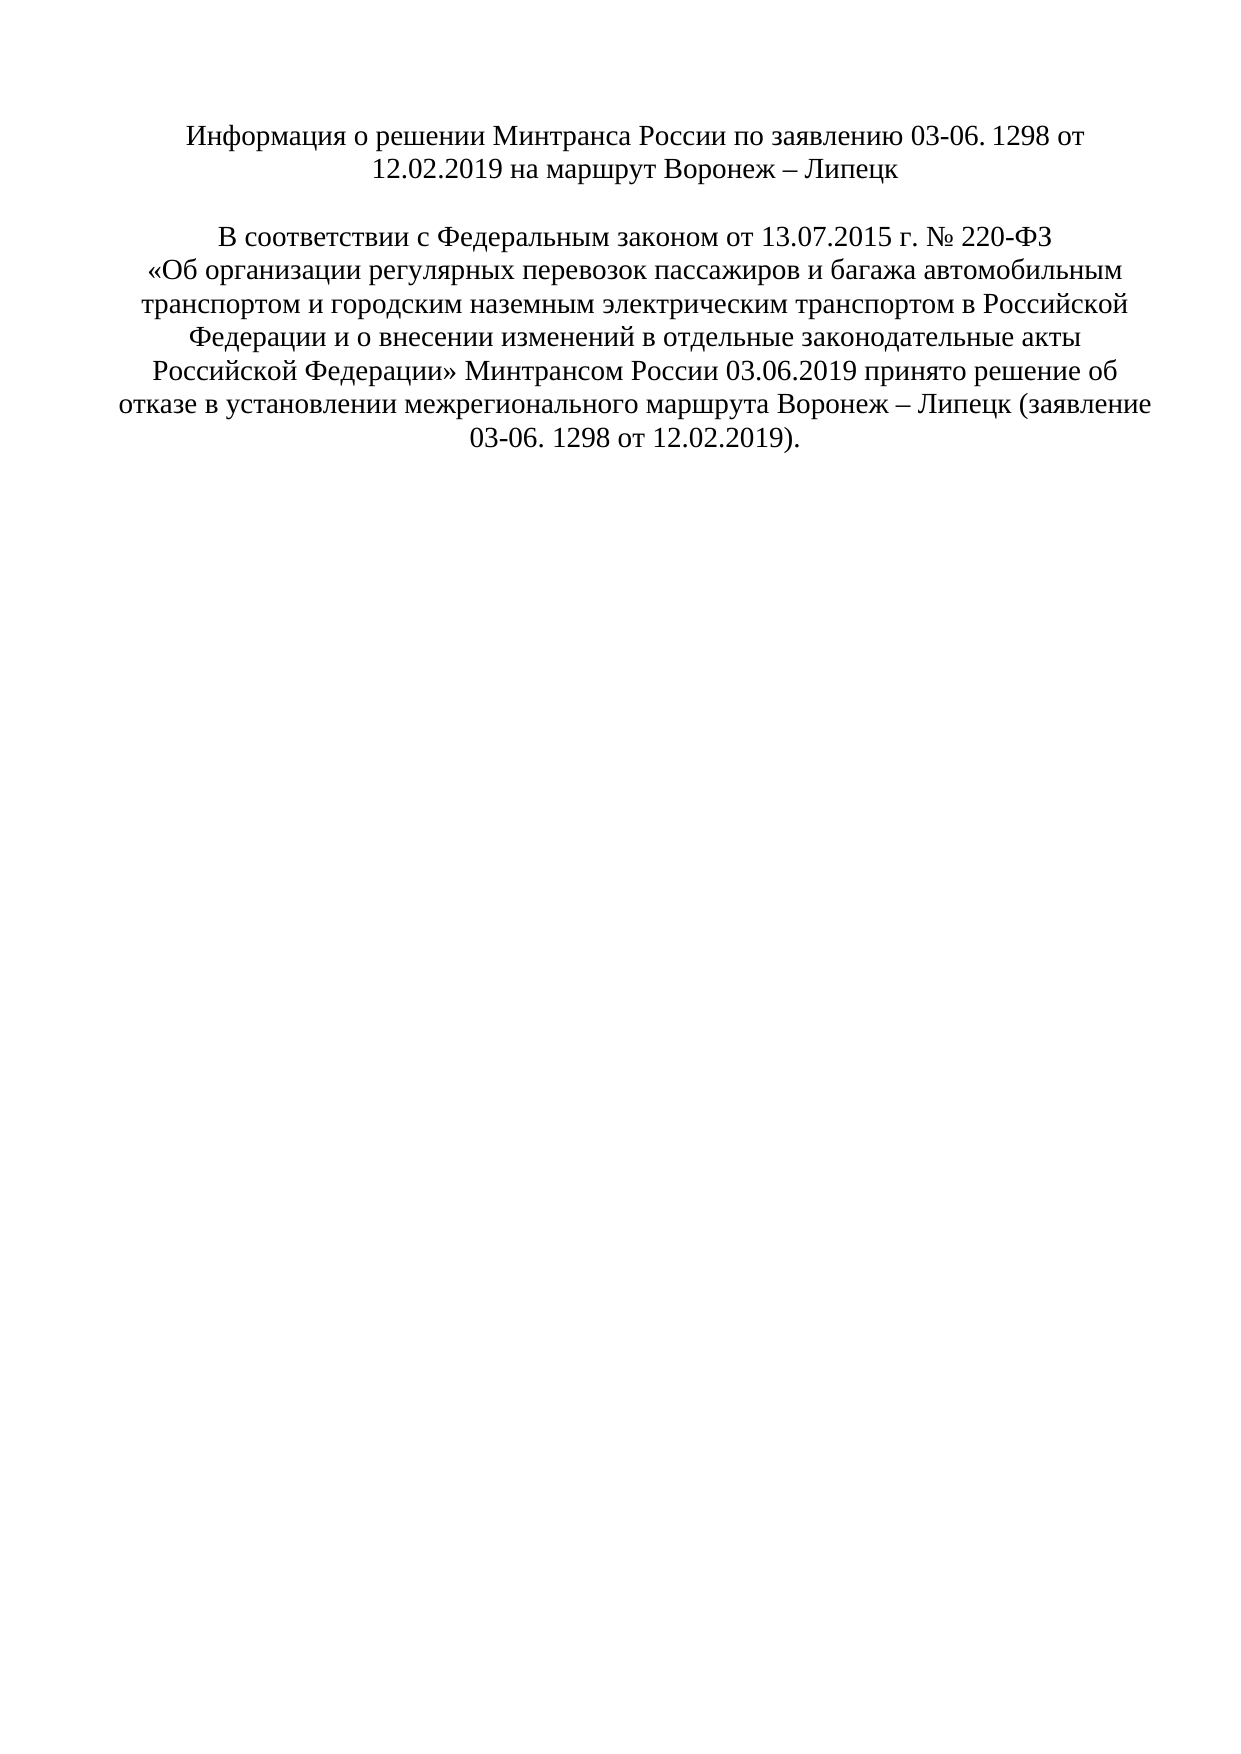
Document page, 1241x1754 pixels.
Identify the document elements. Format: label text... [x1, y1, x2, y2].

text В соответствии с Федеральным законом от 13.07.2015 г. № 220-ФЗ «Об организации регулярных перевозок пассажиров и багажа автомобильным транспортом и городским наземным электрическим транспортом в Российской Федерации и о внесении изменений в отдельные законодательные акты Российской Федерации» Минтрансом России 03.06.2019 принято решение об отказе в установлении межрегионального маршрута Воронеж – Липецк (заявление 03-06. 1298 от 12.02.2019). [118, 219, 1152, 453]
text Информация о решении Минтранса России по заявлению 03-06. 1298 от 12.02.2019 на маршрут Воронеж – Липецк [118, 118, 1152, 185]
